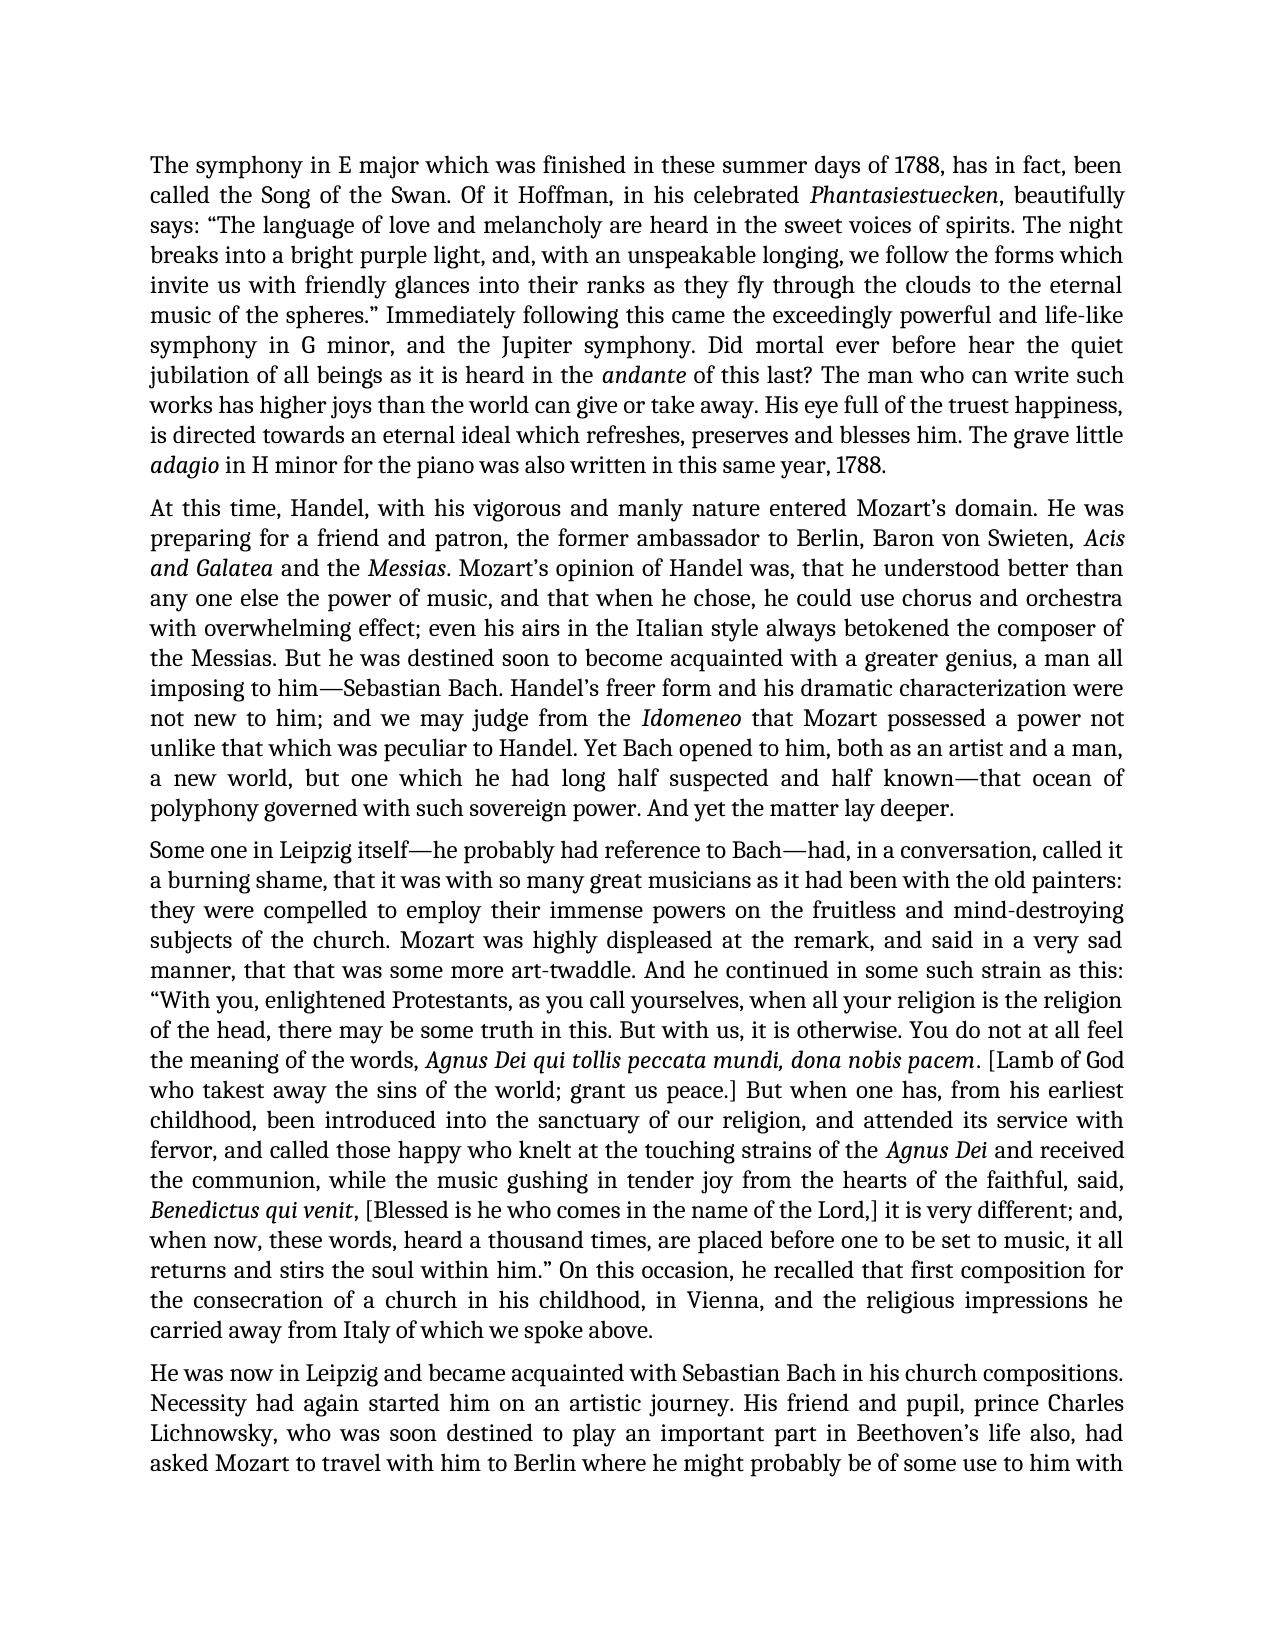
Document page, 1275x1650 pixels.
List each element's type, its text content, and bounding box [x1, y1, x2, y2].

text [150, 1357, 1125, 1477]
text At this time, Handel, with his vigorous and manly nature entered Mozart’s domain. He was preparing for a friend and patron, the former ambassador to Berlin, Baron von Swieten, Acis and Galatea and the Messias. Mozart’s opinion of Handel was, that he understood better than any one else the power of music, and that when he chose, he could use chorus and orchestra with overwhelming effect; even his airs in the Italian style always betokened the composer of the Messias. But he was destined soon to become acquainted with a greater genius, a man all imposing to him—Sebastian Bach. Handel’s freer form and his dramatic characterization were not new to him; and we may judge from the Idomeneo that Mozart possessed a power not unlike that which was peculiar to Handel. Yet Bach opened to him, both as an artist and a man, a new world, but one which he had long half suspected and half known—that ocean of polyphony governed with such sovereign power. And yet the matter lay deeper. [150, 492, 1125, 822]
text Some one in Leipzig itself—he probably had reference to Bach—had, in a conversation, called it a burning shame, that it was with so many great musicians as it had been with the old painters: they were compelled to employ their immense powers on the fruitless and mind-destroying subjects of the church. Mozart was highly displeased at the remark, and said in a very sad manner, that that was some more art-twaddle. And he continued in some such strain as this: “With you, enlightened Protestants, as you call yourselves, when all your religion is the religion of the head, there may be some truth in this. But with us, it is otherwise. You do not at all feel the meaning of the words, Agnus Dei qui tollis peccata mundi, dona nobis pacem. [Lamb of God who takest away the sins of the world; grant us peace.] But when one has, from his earliest childhood, been introduced into the sanctuary of our religion, and attended its service with fervor, and called those happy who knelt at the touching strains of the Agnus Dei and received the communion, while the music gushing in tender joy from the hearts of the faithful, said, Benedictus qui venit, [Blessed is he who comes in the name of the Lord,] it is very different; and, when now, these words, heard a thousand times, are placed before one to be set to music, it all returns and stirs the soul within him.” On this occasion, he recalled that first composition for the consecration of a church in his childhood, in Vienna, and the religious impressions he carried away from Italy of which we spoke above. [150, 835, 1125, 1345]
text The symphony in E major which was finished in these summer days of 1788, has in fact, been called the Song of the Swan. Of it Hoffman, in his celebrated Phantasiestuecken, beautifully says: “The language of love and melancholy are heard in the sweet voices of spirits. The night breaks into a bright purple light, and, with an unspeakable longing, we follow the forms which invite us with friendly glances into their ranks as they fly through the clouds to the eternal music of the spheres.” Immediately following this came the exceedingly powerful and life-like symphony in G minor, and the Jupiter symphony. Did mortal ever before hear the quiet jubilation of all beings as it is heard in the andante of this last? The man who can write such works has higher joys than the world can give or take away. His eye full of the truest happiness, is directed towards an eternal ideal which refreshes, preserves and blesses him. The grave little adagio in H minor for the piano was also written in this same year, 1788. [150, 150, 1125, 480]
